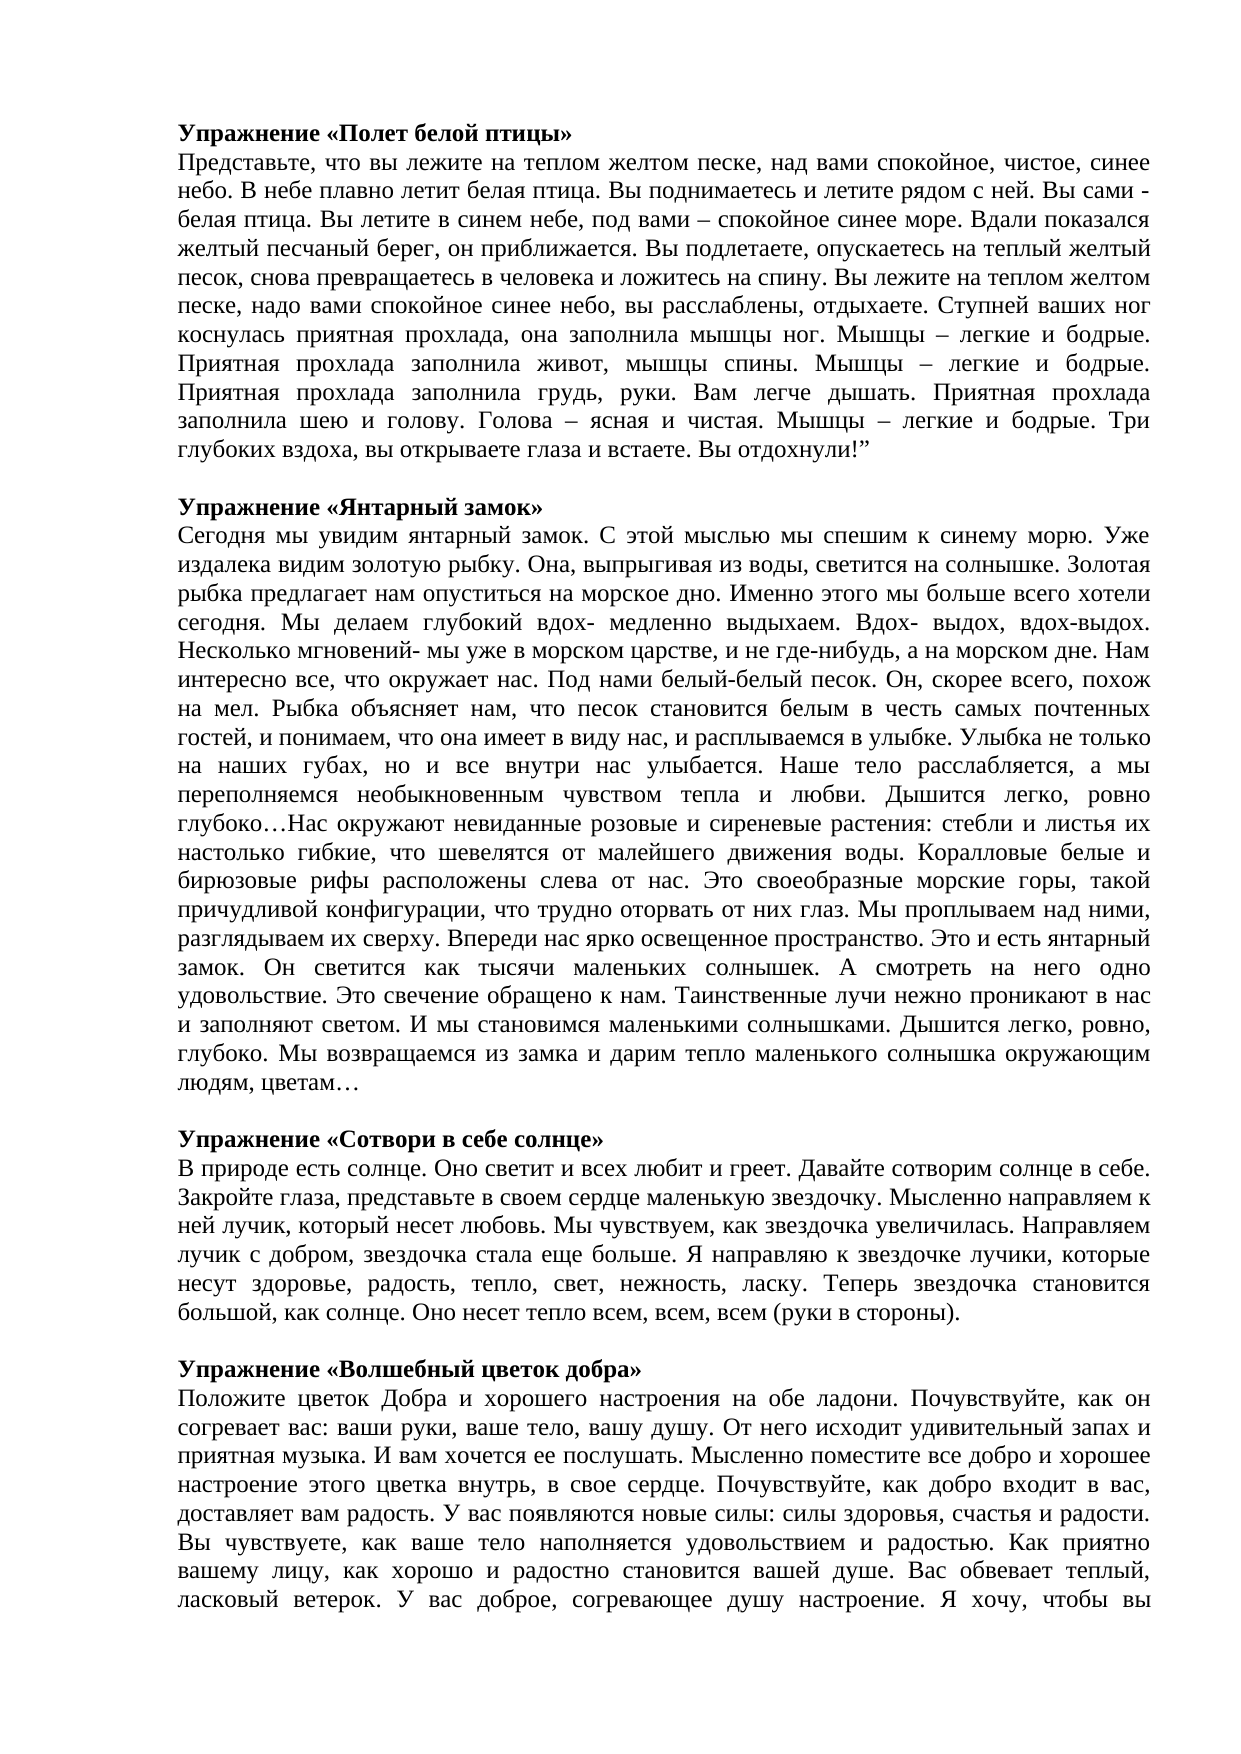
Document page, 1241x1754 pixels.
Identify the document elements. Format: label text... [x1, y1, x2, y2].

text Упражнение «Волшебный цветок добра» [177, 1354, 1152, 1383]
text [177, 1383, 1152, 1613]
text В природе есть солнце. Оно светит и всех любит и греет. Давайте сотворим солнце в себе. Закройте глаза, представьте в своем сердце маленькую звездочку. Мысленно направляем к ней лучик, который несет любовь. Мы чувствуем, как звездочка увеличилась. Направляем лучик с добром, звездочка стала еще больше. Я направляю к звездочке лучики, которые несут здоровье, радость, тепло, свет, нежность, ласку. Теперь звездочка становится большой, как солнце. Оно несет тепло всем, всем, всем (руки в стороны). [177, 1153, 1152, 1326]
text Сегодня мы увидим янтарный замок. С этой мыслью мы спешим к синему морю. Уже издалека видим золотую рыбку. Она, выпрыгивая из воды, светится на солнышке. Золотая рыбка предлагает нам опуститься на морское дно. Именно этого мы больше всего хотели сегодня. Мы делаем глубокий вдох- медленно выдыхаем. Вдох- выдох, вдох-выдох. Несколько мгновений- мы уже в морском царстве, и не где-нибудь, а на морском дне. Нам интересно все, что окружает нас. Под нами белый-белый песок. Он, скорее всего, похож на мел. Рыбка объясняет нам, что песок становится белым в честь самых почтенных гостей, и понимаем, что она имеет в виду нас, и расплываемся в улыбке. Улыбка не только на наших губах, но и все внутри нас улыбается. Наше тело расслабляется, а мы переполняемся необыкновенным чувством тепла и любви. Дышится легко, ровно глубоко…Нас окружают невиданные розовые и сиреневые растения: стебли и листья их настолько гибкие, что шевелятся от малейшего движения воды. Коралловые белые и бирюзовые рифы расположены слева от нас. Это своеобразные морские горы, такой причудливой конфигурации, что трудно оторвать от них глаз. Мы проплываем над ними, разглядываем их сверху. Впереди нас ярко освещенное пространство. Это и есть янтарный замок. Он светится как тысячи маленьких солнышек. А смотреть на него одно удовольствие. Это свечение обращено к нам. Таинственные лучи нежно проникают в нас и заполняют светом. И мы становимся маленькими солнышками. Дышится легко, ровно, глубоко. Мы возвращаемся из замка и дарим тепло маленького солнышка окружающим людям, цветам… [177, 521, 1152, 1096]
text Упражнение «Сотвори в себе солнце» [177, 1124, 1152, 1153]
text Представьте, что вы лежите на теплом желтом песке, над вами спокойное, чистое, синее небо. В небе плавно летит белая птица. Вы поднимаетесь и летите рядом с ней. Вы сами - белая птица. Вы летите в синем небе, под вами – спокойное синее море. Вдали показался желтый песчаный берег, он приближается. Вы подлетаете, опускаетесь на теплый желтый песок, снова превращаетесь в человека и ложитесь на спину. Вы лежите на теплом желтом песке, надо вами спокойное синее небо, вы расслаблены, отдыхаете. Ступней ваших ног коснулась приятная прохлада, она заполнила мышцы ног. Мышцы – легкие и бодрые. Приятная прохлада заполнила живот, мышцы спины. Мышцы – легкие и бодрые. Приятная прохлада заполнила грудь, руки. Вам легче дышать. Приятная прохлада заполнила шею и голову. Голова – ясная и чистая. Мышцы – легкие и бодрые. Три глубоких вздоха, вы открываете глаза и встаете. Вы отдохнули!” [177, 147, 1152, 463]
text Упражнение «Полет белой птицы» [177, 118, 1152, 147]
text Упражнение «Янтарный замок» [177, 492, 1152, 521]
